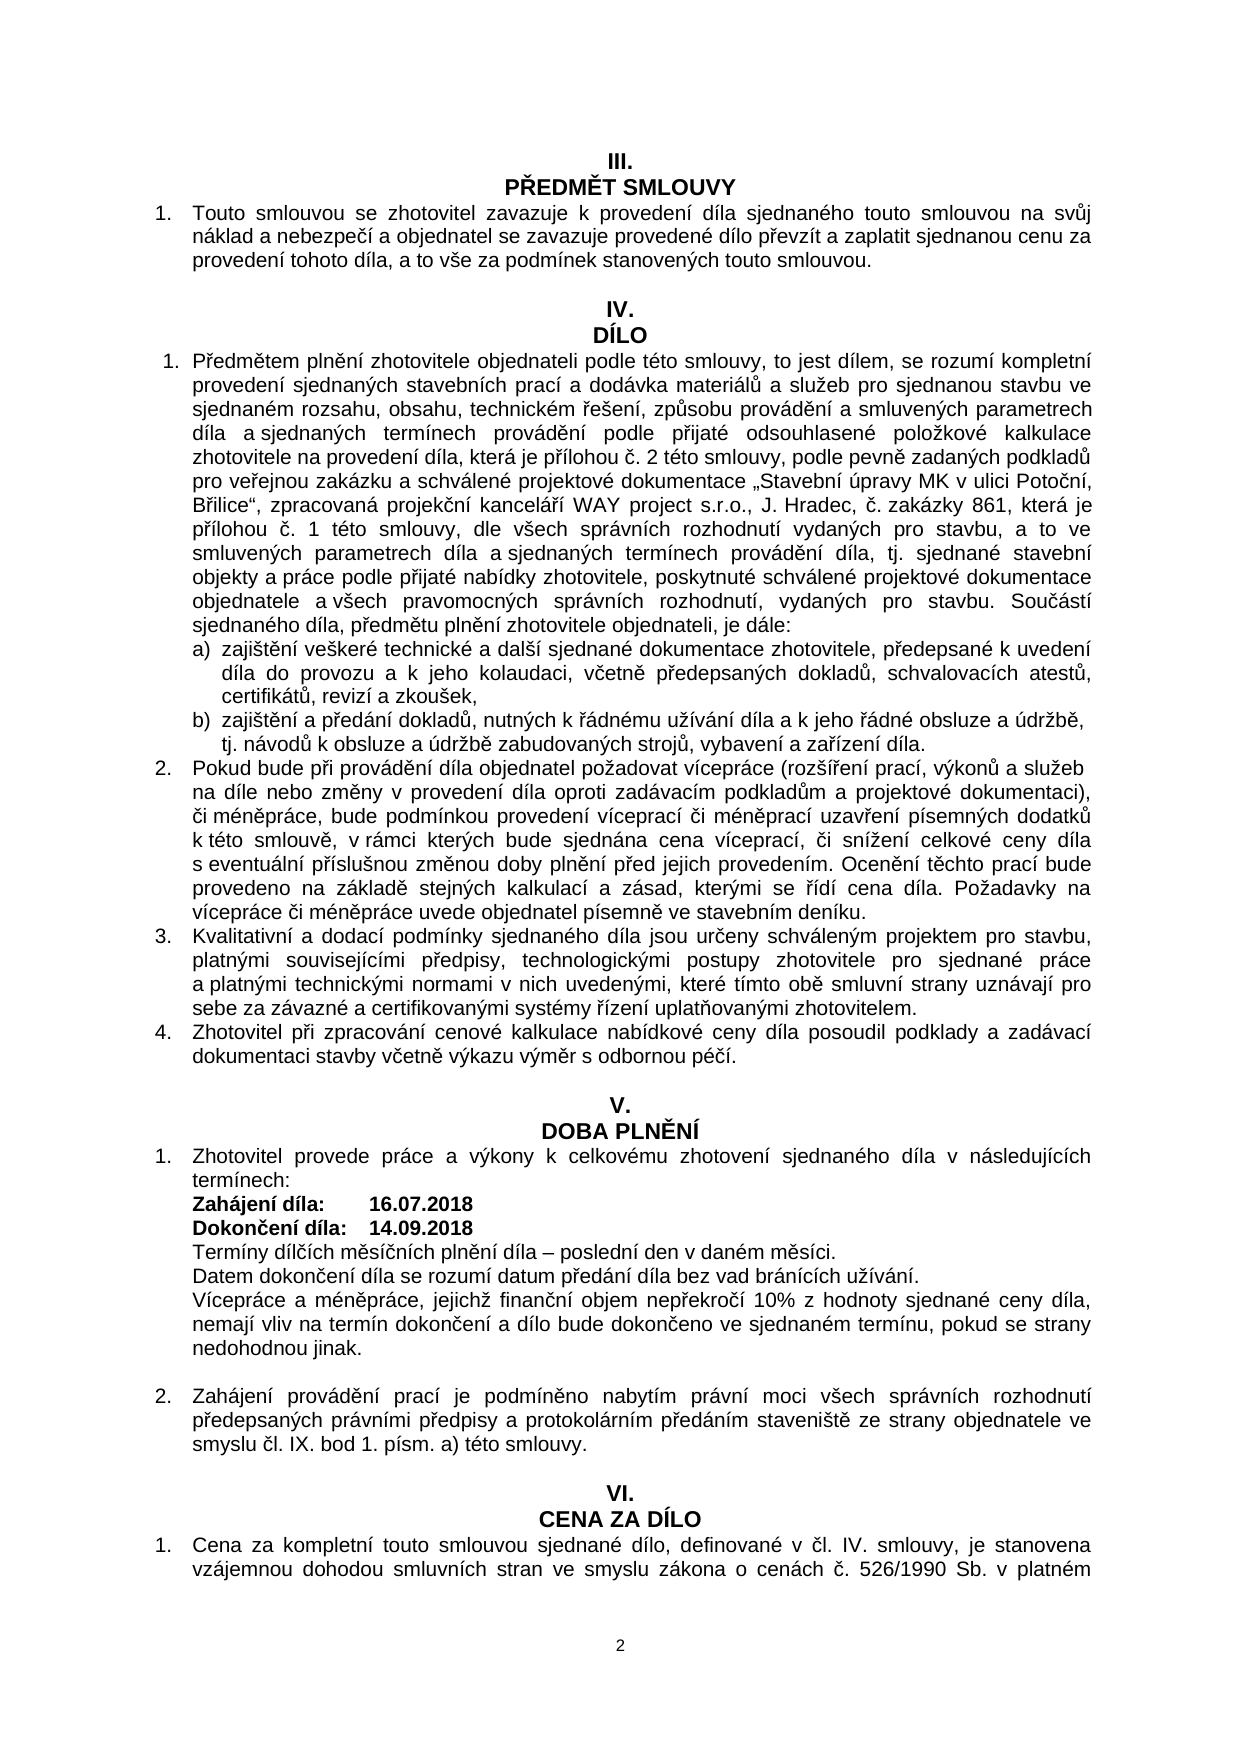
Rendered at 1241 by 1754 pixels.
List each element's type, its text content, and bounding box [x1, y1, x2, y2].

list Předmětem plnění zhotovitele objednateli podle této smlouvy, to jest dílem, se rozumí kompletní provedení sjednaných stavebních prací a dodávka materiálů a služeb pro sjednanou stavbu ve sjednaném rozsahu, obsahu, technickém řešení, způsobu provádění a smluvených parametrech díla a sjednaných termínech provádění podle přijaté odsouhlasené položkové kalkulace zhotovitele na provedení díla, která je přílohou č. 2 této smlouvy, podle pevně zadaných podkladů pro veřejnou zakázku a schválené projektové dokumentace „Stavební úpravy MK v ulici Potoční, Břilice“, zpracovaná projekční kanceláří WAY project s.r.o., J. Hradec, č. zakázky 861, která je přílohou č. 1 této smlouvy, dle všech správních rozhodnutí vydaných pro stavbu, a to ve smluvených parametrech díla a sjednaných termínech provádění díla, tj. sjednané stavební objekty a práce podle přijaté nabídky zhotovitele, poskytnuté schválené projektové dokumentace objednatele a všech pravomocných správních rozhodnutí, vydaných pro stavbu. Součástí sjednaného díla, předmětu plnění zhotovitele objednateli, je dále: [162, 349, 1093, 636]
list Dokončení díla: 14.09.2018 [192, 1216, 1093, 1240]
list Zhotovitel při zpracování cenové kalkulace nabídkové ceny díla posoudil podklady a zadávací dokumentaci stavby včetně výkazu výměr s odbornou péčí. [154, 1020, 1093, 1068]
list zajištění veškeré technické a další sjednané dokumentace zhotovitele, předepsané k uvedení díla do provozu a k jeho kolaudaci, včetně předepsaných dokladů, schvalovacích atestů, certifikátů, revizí a zkoušek, [192, 636, 1093, 708]
list Zhotovitel provede práce a výkony k celkovému zhotovení sjednaného díla v následujících termínech: [154, 1144, 1093, 1192]
list Zahájení díla: 16.07.2018 [192, 1192, 1093, 1216]
list Datem dokončení díla se rozumí datum předání díla bez vad bránících užívání. [192, 1264, 1093, 1288]
text CENA ZA DÍLO [148, 1506, 1093, 1532]
list Vícepráce a méněpráce, jejichž finanční objem nepřekročí 10% z hodnoty sjednané ceny díla, nemají vliv na termín dokončení a dílo bude dokončeno ve sjednaném termínu, pokud se strany nedohodnou jinak. [192, 1288, 1093, 1360]
list Zahájení provádění prací je podmíněno nabytím právní moci všech správních rozhodnutí předepsaných právními předpisy a protokolárním předáním staveniště ze strany objednatele ve smyslu čl. IX. bod 1. písm. a) této smlouvy. [154, 1384, 1093, 1456]
text IV. [148, 296, 1093, 322]
text PŘEDMĚT SMLOUVY [148, 174, 1093, 200]
text DOBA PLNĚNÍ [148, 1118, 1093, 1144]
list zajištění a předání dokladů, nutných k řádnému užívání díla a k jeho řádné obsluze a údržbě, tj. návodů k obsluze a údržbě zabudovaných strojů, vybavení a zařízení díla. [192, 708, 1093, 756]
text DÍLO [148, 322, 1093, 349]
list Kvalitativní a dodací podmínky sjednaného díla jsou určeny schváleným projektem pro stavbu, platnými souvisejícími předpisy, technologickými postupy zhotovitele pro sjednané práce a platnými technickými normami v nich uvedenými, které tímto obě smluvní strany uznávají pro sebe za závazné a certifikovanými systémy řízení uplatňovanými zhotovitelem. [154, 924, 1093, 1020]
list Pokud bude při provádění díla objednatel požadovat vícepráce (rozšíření prací, výkonů a služeb na díle nebo změny v provedení díla oproti zadávacím podkladům a projektové dokumentaci), či méněpráce, bude podmínkou provedení víceprací či méněprací uzavření písemných dodatků k této smlouvě, v rámci kterých bude sjednána cena víceprací, či snížení celkové ceny díla s eventuální příslušnou změnou doby plnění před jejich provedením. Ocenění těchto prací bude provedeno na základě stejných kalkulací a zásad, kterými se řídí cena díla. Požadavky na vícepráce či méněpráce uvede objednatel písemně ve stavebním deníku. [154, 756, 1093, 924]
list Touto smlouvou se zhotovitel zavazuje k provedení díla sjednaného touto smlouvou na svůj náklad a nebezpečí a objednatel se zavazuje provedené dílo převzít a zaplatit sjednanou cenu za provedení tohoto díla, a to vše za podmínek stanovených touto smlouvou. [154, 200, 1093, 272]
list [154, 1532, 1093, 1580]
list Termíny dílčích měsíčních plnění díla – poslední den v daném měsíci. [192, 1240, 1093, 1264]
text V. [148, 1092, 1093, 1118]
text VI. [148, 1480, 1093, 1506]
text III. [148, 148, 1093, 174]
